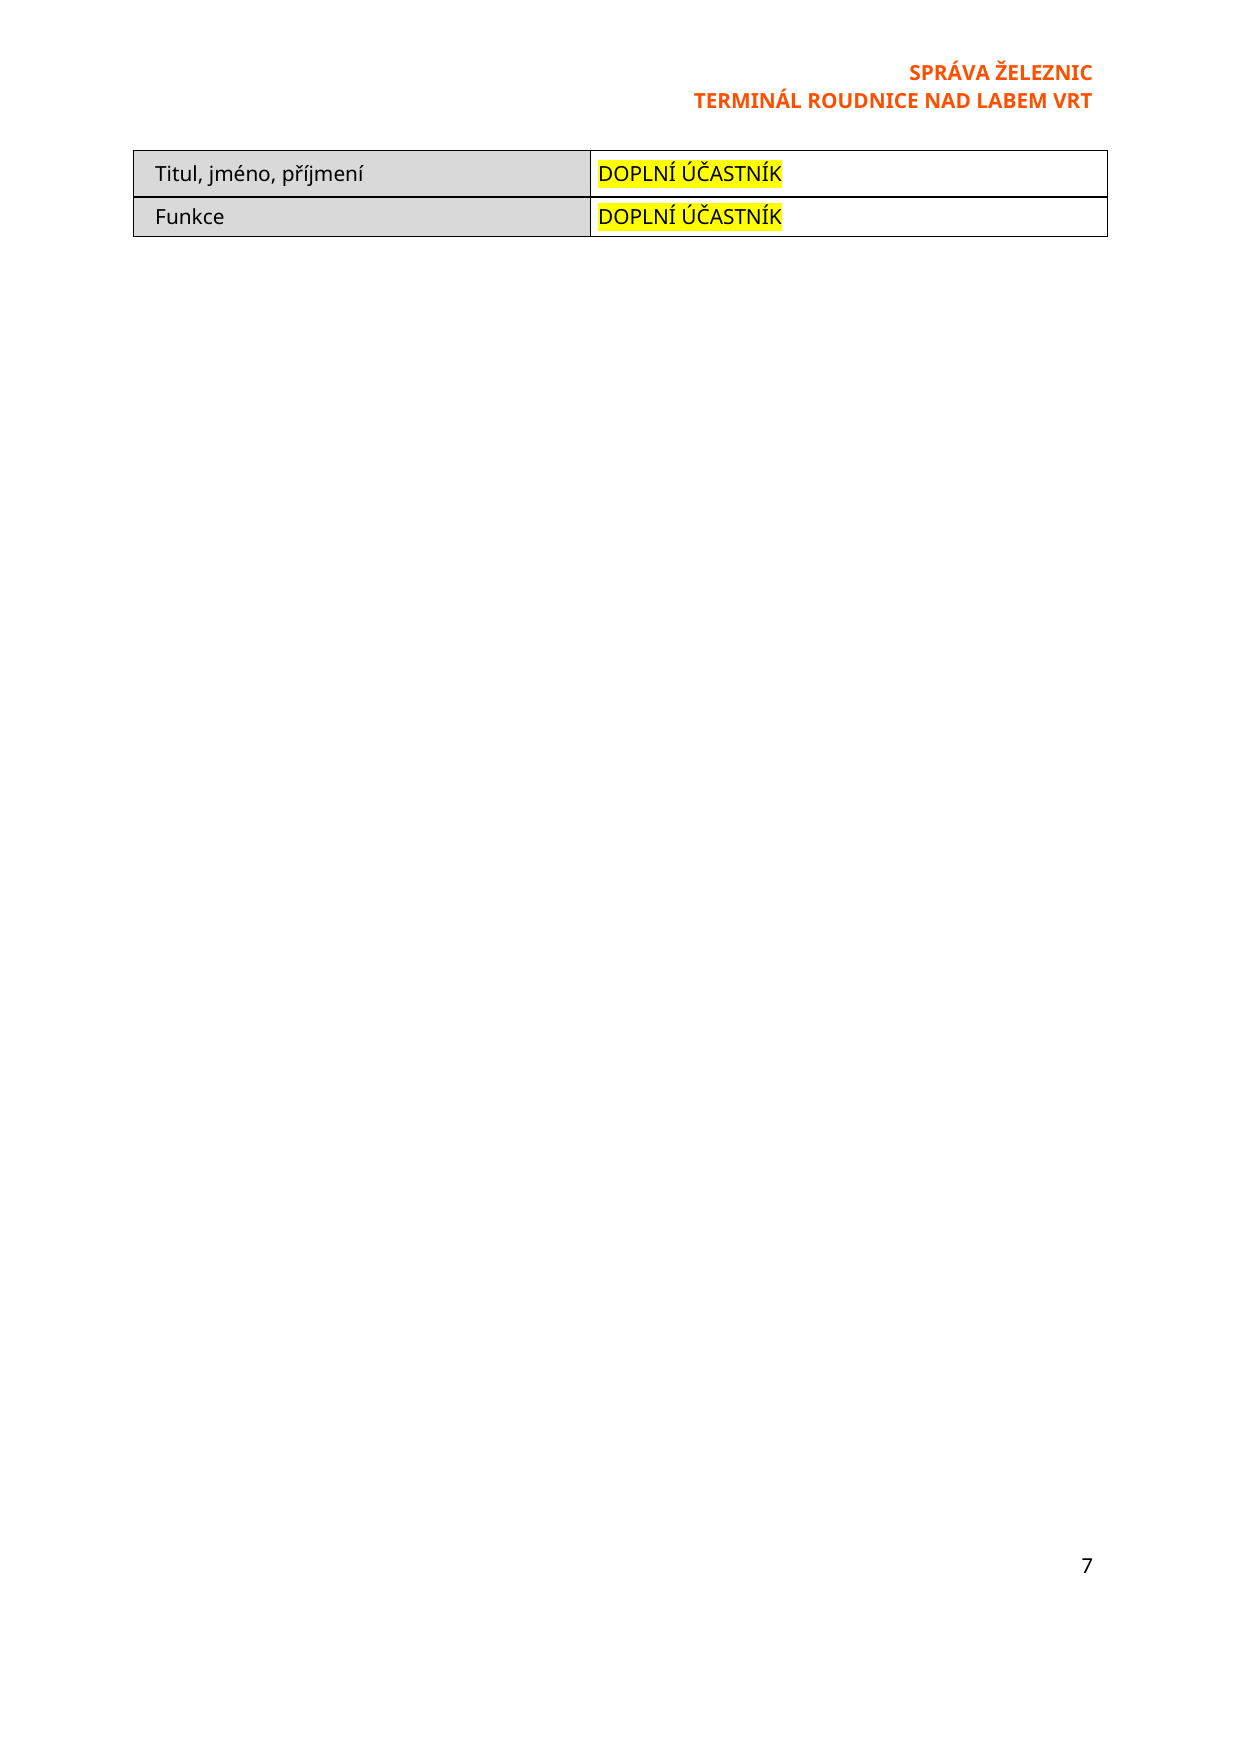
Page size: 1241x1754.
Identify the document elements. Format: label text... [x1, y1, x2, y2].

table_cell DOPLNÍ ÚČASTNÍK [591, 151, 1107, 196]
table_cell Funkce [134, 198, 590, 236]
table_cell Titul, jméno, příjmení [134, 151, 590, 196]
table_cell DOPLNÍ ÚČASTNÍK [591, 198, 1107, 236]
